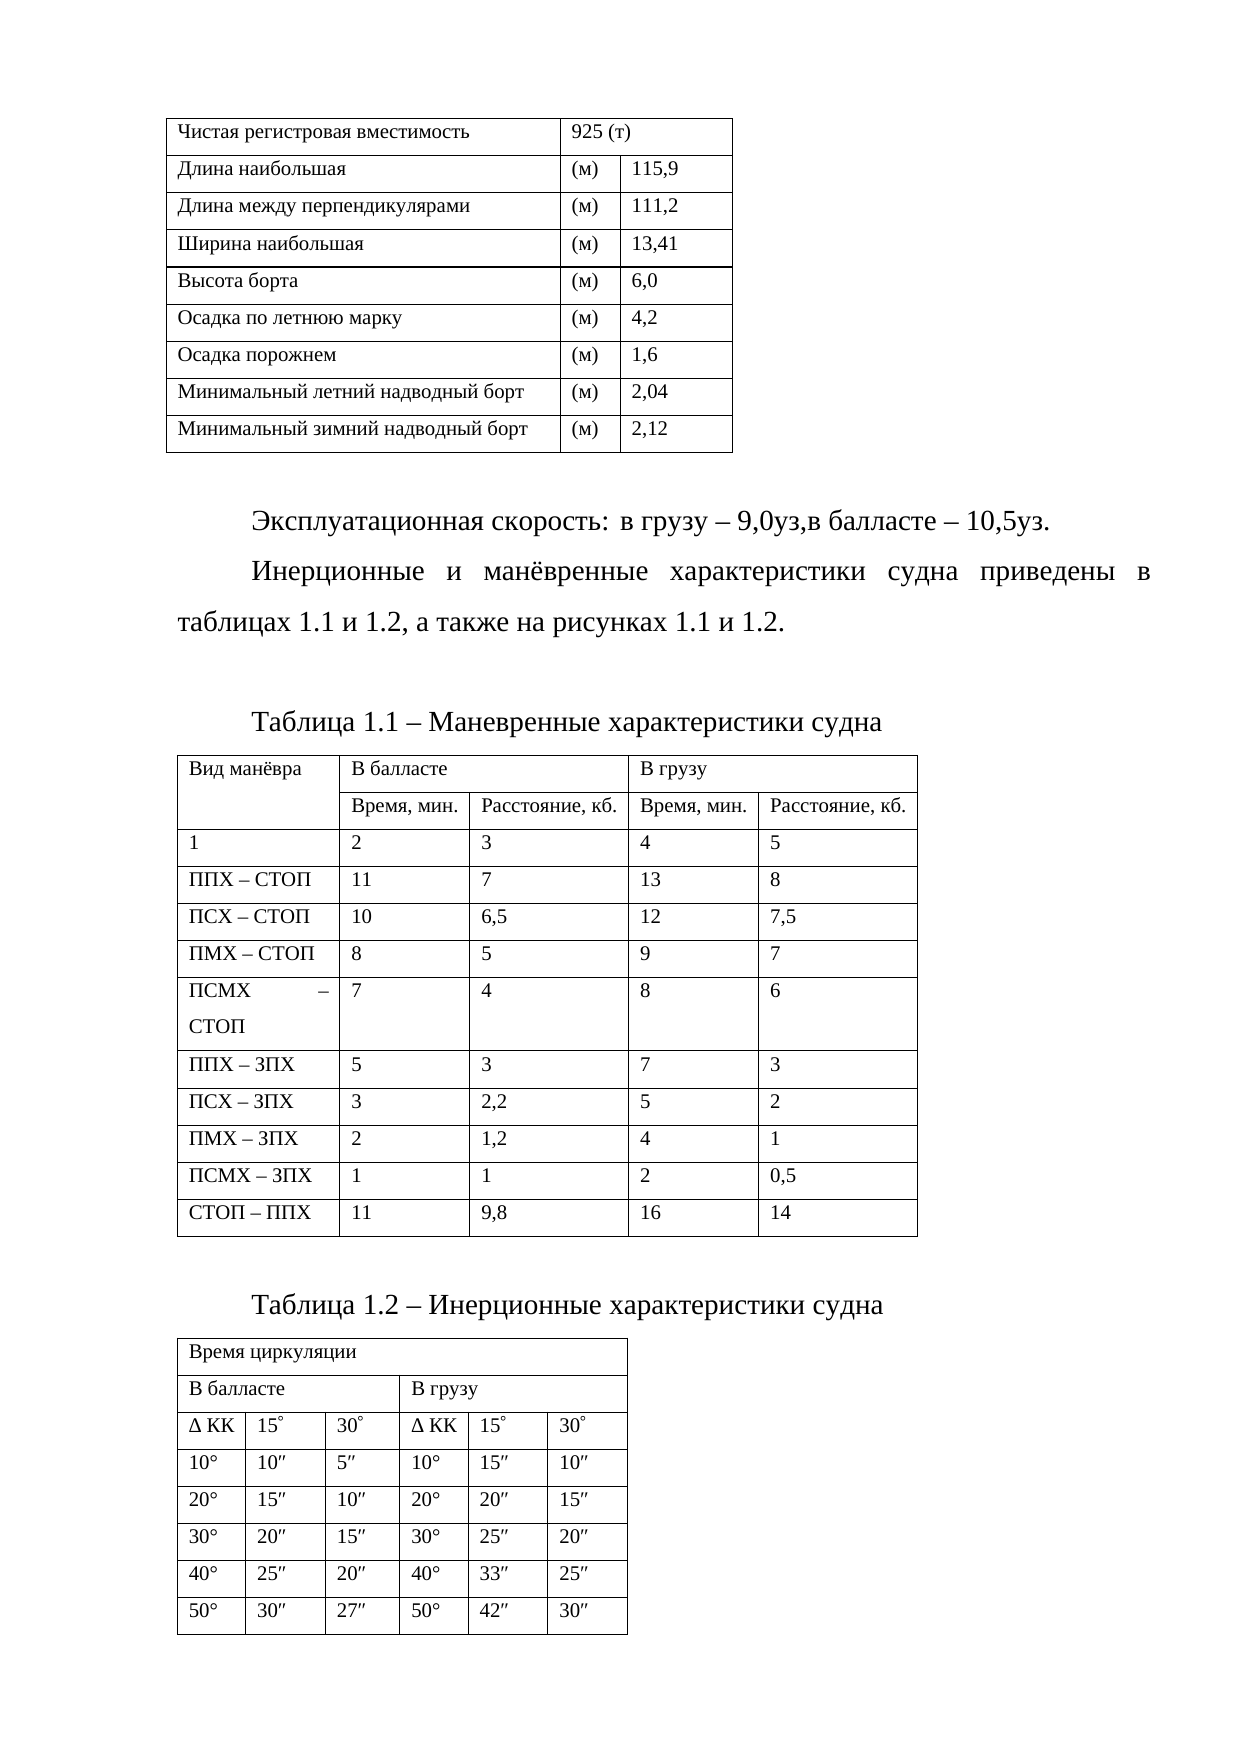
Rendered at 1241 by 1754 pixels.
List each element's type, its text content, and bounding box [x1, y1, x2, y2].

table_cell Время, мин. [629, 793, 758, 829]
table_cell 15″ [326, 1524, 399, 1560]
table_cell Минимальный зимний надводный борт [167, 416, 560, 452]
table_cell 8 [340, 941, 469, 977]
table_cell СТОП – ППХ [178, 1200, 339, 1236]
table_cell 20″ [469, 1487, 547, 1523]
table_cell Расстояние, кб. [470, 793, 628, 829]
table_cell 10° [178, 1450, 245, 1486]
table_cell 115,9 [621, 156, 732, 192]
table_cell ППХ – ЗПХ [178, 1051, 339, 1087]
table_cell 2 [629, 1163, 758, 1199]
table_cell 16 [629, 1200, 758, 1236]
table_cell 3 [470, 1051, 628, 1087]
table_cell ∆ КК [178, 1413, 245, 1449]
table_cell 6 [759, 978, 917, 1050]
table_cell 7 [759, 941, 917, 977]
table_cell 1 [340, 1163, 469, 1199]
table_cell 20″ [326, 1561, 399, 1597]
table_cell 15″ [246, 1487, 325, 1523]
table_cell 30° [400, 1524, 468, 1560]
table_cell 25″ [469, 1524, 547, 1560]
text Эксплуатационная скорость: в грузу – 9,0уз,в балласте – 10,5уз. [177, 503, 1152, 537]
table_cell 40° [400, 1561, 468, 1597]
table_cell ПСХ – ЗПХ [178, 1089, 339, 1124]
table_cell (м) [561, 156, 620, 192]
table_cell 9 [629, 941, 758, 977]
table_cell ПСМХ – СТОП [178, 978, 339, 1050]
table_cell 30° [178, 1524, 245, 1560]
table_cell 20″ [246, 1524, 325, 1560]
table_cell 6,0 [621, 268, 732, 303]
table_cell (м) [561, 230, 620, 266]
table_cell 42″ [469, 1598, 547, 1634]
table_cell 15 [246, 1413, 325, 1449]
table_cell 3 [470, 830, 628, 866]
table_cell 11 [340, 867, 469, 903]
text Инерционные и манёвренные характеристики судна приведены в таблицах 1.1 и 1.2, а также на рисунках 1.1 и 1.2. [177, 553, 1152, 637]
table_cell 1,6 [621, 342, 732, 378]
table_cell 50° [178, 1598, 245, 1634]
table_cell В балласте [178, 1376, 399, 1412]
table_cell 1 [759, 1126, 917, 1162]
table_cell 14 [759, 1200, 917, 1236]
table_cell Ширина наибольшая [167, 230, 560, 266]
table_header Вид манёвра [178, 756, 339, 829]
table_cell 13,41 [621, 230, 732, 266]
table_cell 4 [470, 978, 628, 1050]
table_cell 50° [400, 1598, 468, 1634]
table_cell 8 [629, 978, 758, 1050]
table_cell 2,04 [621, 379, 732, 415]
table_cell 7 [340, 978, 469, 1050]
table_cell 0,5 [759, 1163, 917, 1199]
table_cell 5″ [326, 1450, 399, 1486]
table_cell 30″ [548, 1598, 627, 1634]
table_cell 10″ [326, 1487, 399, 1523]
table_cell 6,5 [470, 904, 628, 940]
table_cell 5 [340, 1051, 469, 1087]
table_cell ПМХ – ЗПХ [178, 1126, 339, 1162]
table_cell (м) [561, 305, 620, 341]
table_cell 11 [340, 1200, 469, 1236]
table_cell 2 [759, 1089, 917, 1124]
table_cell 10 [340, 904, 469, 940]
table_cell 1 [178, 830, 339, 866]
table_cell 4 [629, 1126, 758, 1162]
table_cell 33″ [469, 1561, 547, 1597]
table_cell Осадка порожнем [167, 342, 560, 378]
table_cell Минимальный летний надводный борт [167, 379, 560, 415]
table_cell 4 [629, 830, 758, 866]
table_cell (м) [561, 193, 620, 229]
table_cell 12 [629, 904, 758, 940]
table_cell 925 (т) [561, 119, 732, 155]
table_cell 3 [340, 1089, 469, 1124]
table_cell Осадка по летнюю марку [167, 305, 560, 341]
table_cell 2,2 [470, 1089, 628, 1124]
table_header В грузу [629, 756, 917, 792]
table_cell 2 [340, 1126, 469, 1162]
table_cell (м) [561, 268, 620, 303]
table_cell (м) [561, 379, 620, 415]
table_cell 20″ [548, 1524, 627, 1560]
table_cell 8 [759, 867, 917, 903]
table_cell 5 [470, 941, 628, 977]
table_cell 10° [400, 1450, 468, 1486]
table_cell (м) [561, 416, 620, 452]
table_cell 15 [469, 1413, 547, 1449]
table_cell 2 [340, 830, 469, 866]
table_header В балласте [340, 756, 628, 792]
table_cell 30″ [246, 1598, 325, 1634]
table_cell 20° [178, 1487, 245, 1523]
table_cell 5 [629, 1089, 758, 1124]
table_cell 10″ [246, 1450, 325, 1486]
table_cell Высота борта [167, 268, 560, 303]
table_cell 1,2 [470, 1126, 628, 1162]
table_cell ПМХ – СТОП [178, 941, 339, 977]
table_cell ∆ КК [400, 1413, 468, 1449]
table_cell 7 [470, 867, 628, 903]
table_cell 40° [178, 1561, 245, 1597]
table_cell 2,12 [621, 416, 732, 452]
table_cell 111,2 [621, 193, 732, 229]
table_cell 5 [759, 830, 917, 866]
text Таблица 1.2 – Инерционные характеристики судна [177, 1287, 1152, 1321]
table_cell 13 [629, 867, 758, 903]
table_cell 1 [470, 1163, 628, 1199]
table_header Время циркуляции [178, 1339, 627, 1374]
table_cell 20° [400, 1487, 468, 1523]
table_cell ПСМХ – ЗПХ [178, 1163, 339, 1199]
table_cell 30 [326, 1413, 399, 1449]
table_cell (м) [561, 342, 620, 378]
table_cell Длина между перпендикулярами [167, 193, 560, 229]
table_cell 25″ [246, 1561, 325, 1597]
table_cell Время, мин. [340, 793, 469, 829]
table_cell ПСХ – СТОП [178, 904, 339, 940]
table_cell В грузу [400, 1376, 627, 1412]
text Таблица 1.1 – Маневренные характеристики судна [177, 704, 1152, 738]
table_cell ППХ – СТОП [178, 867, 339, 903]
table_cell 15″ [469, 1450, 547, 1486]
table_cell Длина наибольшая [167, 156, 560, 192]
table_cell 9,8 [470, 1200, 628, 1236]
table_cell Чистая регистровая вместимость [167, 119, 560, 155]
table_cell 15″ [548, 1487, 627, 1523]
table_cell Расстояние, кб. [759, 793, 917, 829]
table_cell 30 [548, 1413, 627, 1449]
table_cell 27″ [326, 1598, 399, 1634]
table_cell 25″ [548, 1561, 627, 1597]
table_cell 7,5 [759, 904, 917, 940]
table_cell 7 [629, 1051, 758, 1087]
table_cell 3 [759, 1051, 917, 1087]
table_cell 10″ [548, 1450, 627, 1486]
table_cell 4,2 [621, 305, 732, 341]
